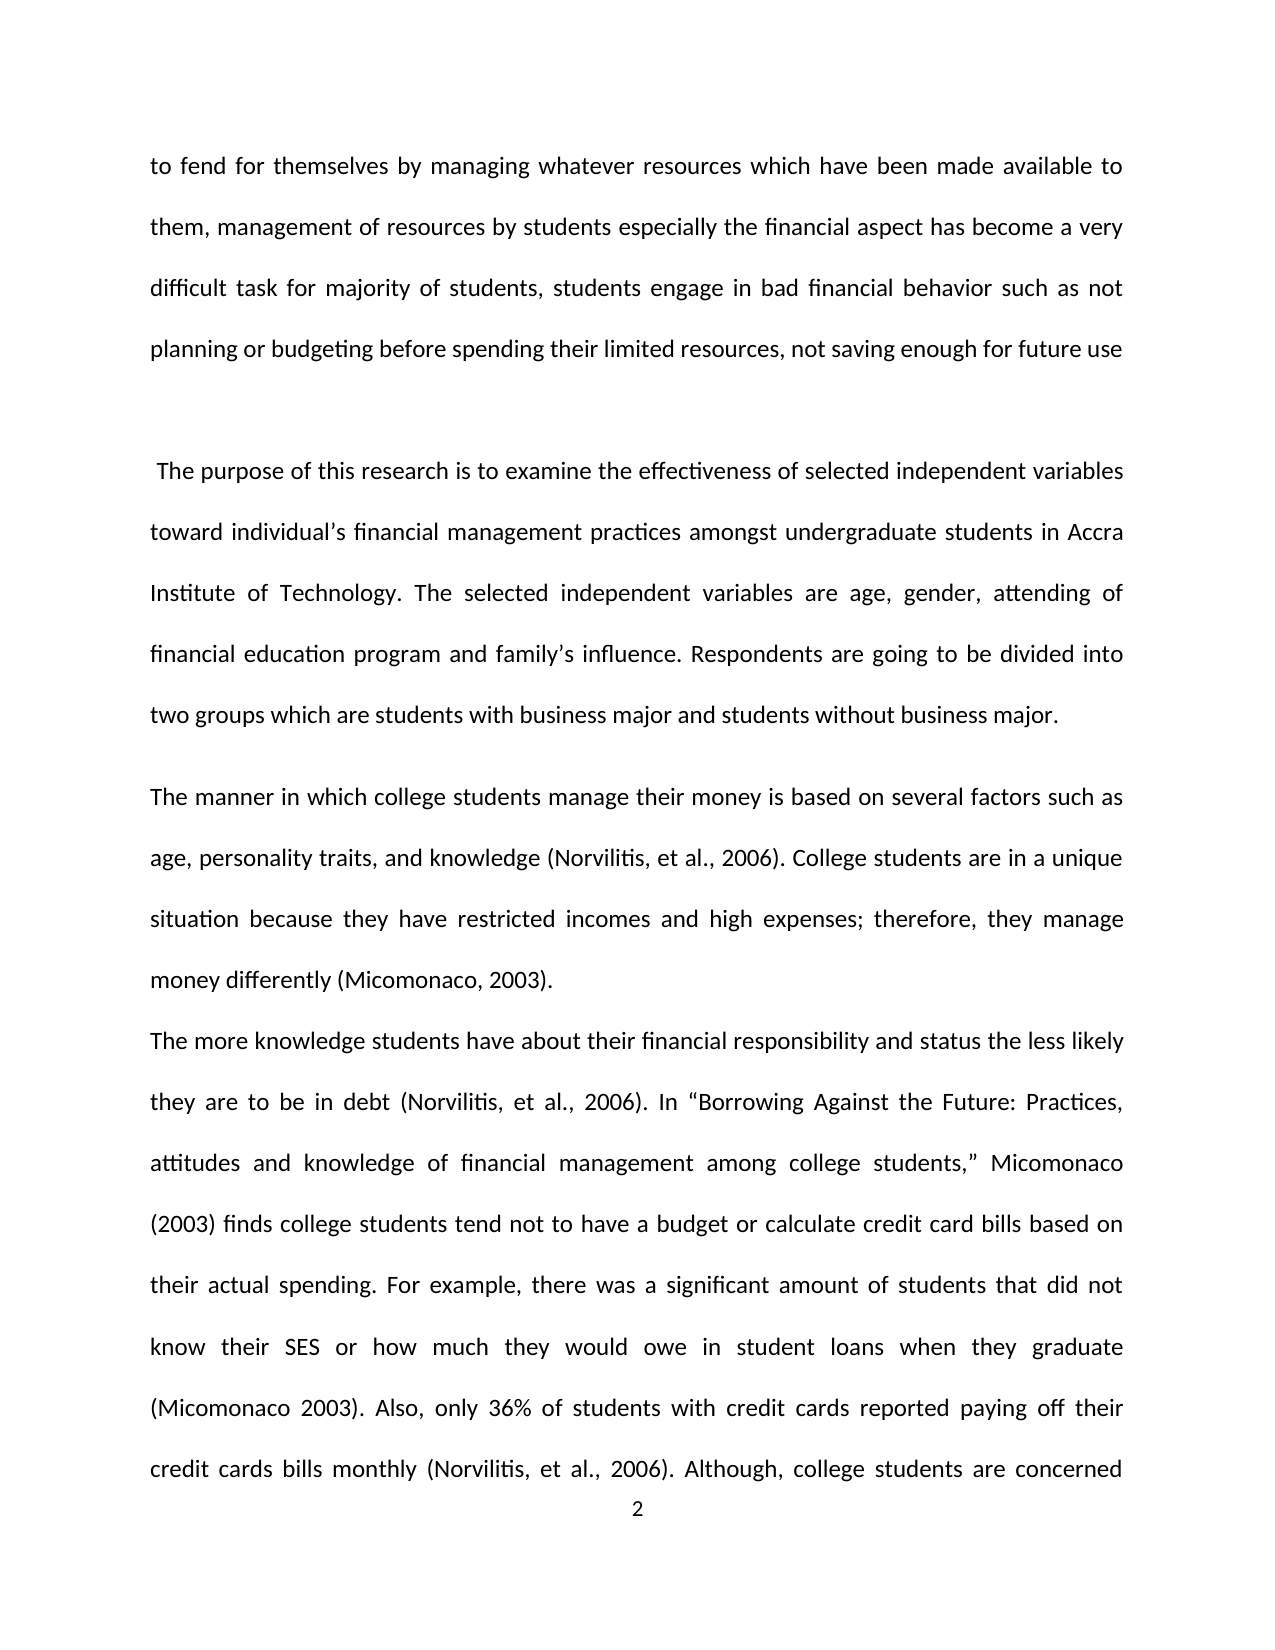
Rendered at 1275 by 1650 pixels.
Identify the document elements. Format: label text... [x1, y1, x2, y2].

text The purpose of this research is to examine the effectiveness of selected independent variables toward individual’s financial management practices amongst undergraduate students in Accra Institute of Technology. The selected independent variables are age, gender, attending of financial education program and family’s influence. Respondents are going to be divided into two groups which are students with business major and students without business major. [150, 455, 1125, 730]
text The manner in which college students manage their money is based on several factors such as age, personality traits, and knowledge (Norvilitis, et al., 2006). College students are in a unique situation because they have restricted incomes and high expenses; therefore, they manage money differently (Micomonaco, 2003). [150, 781, 1125, 995]
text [150, 1025, 1125, 1483]
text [150, 150, 1125, 364]
